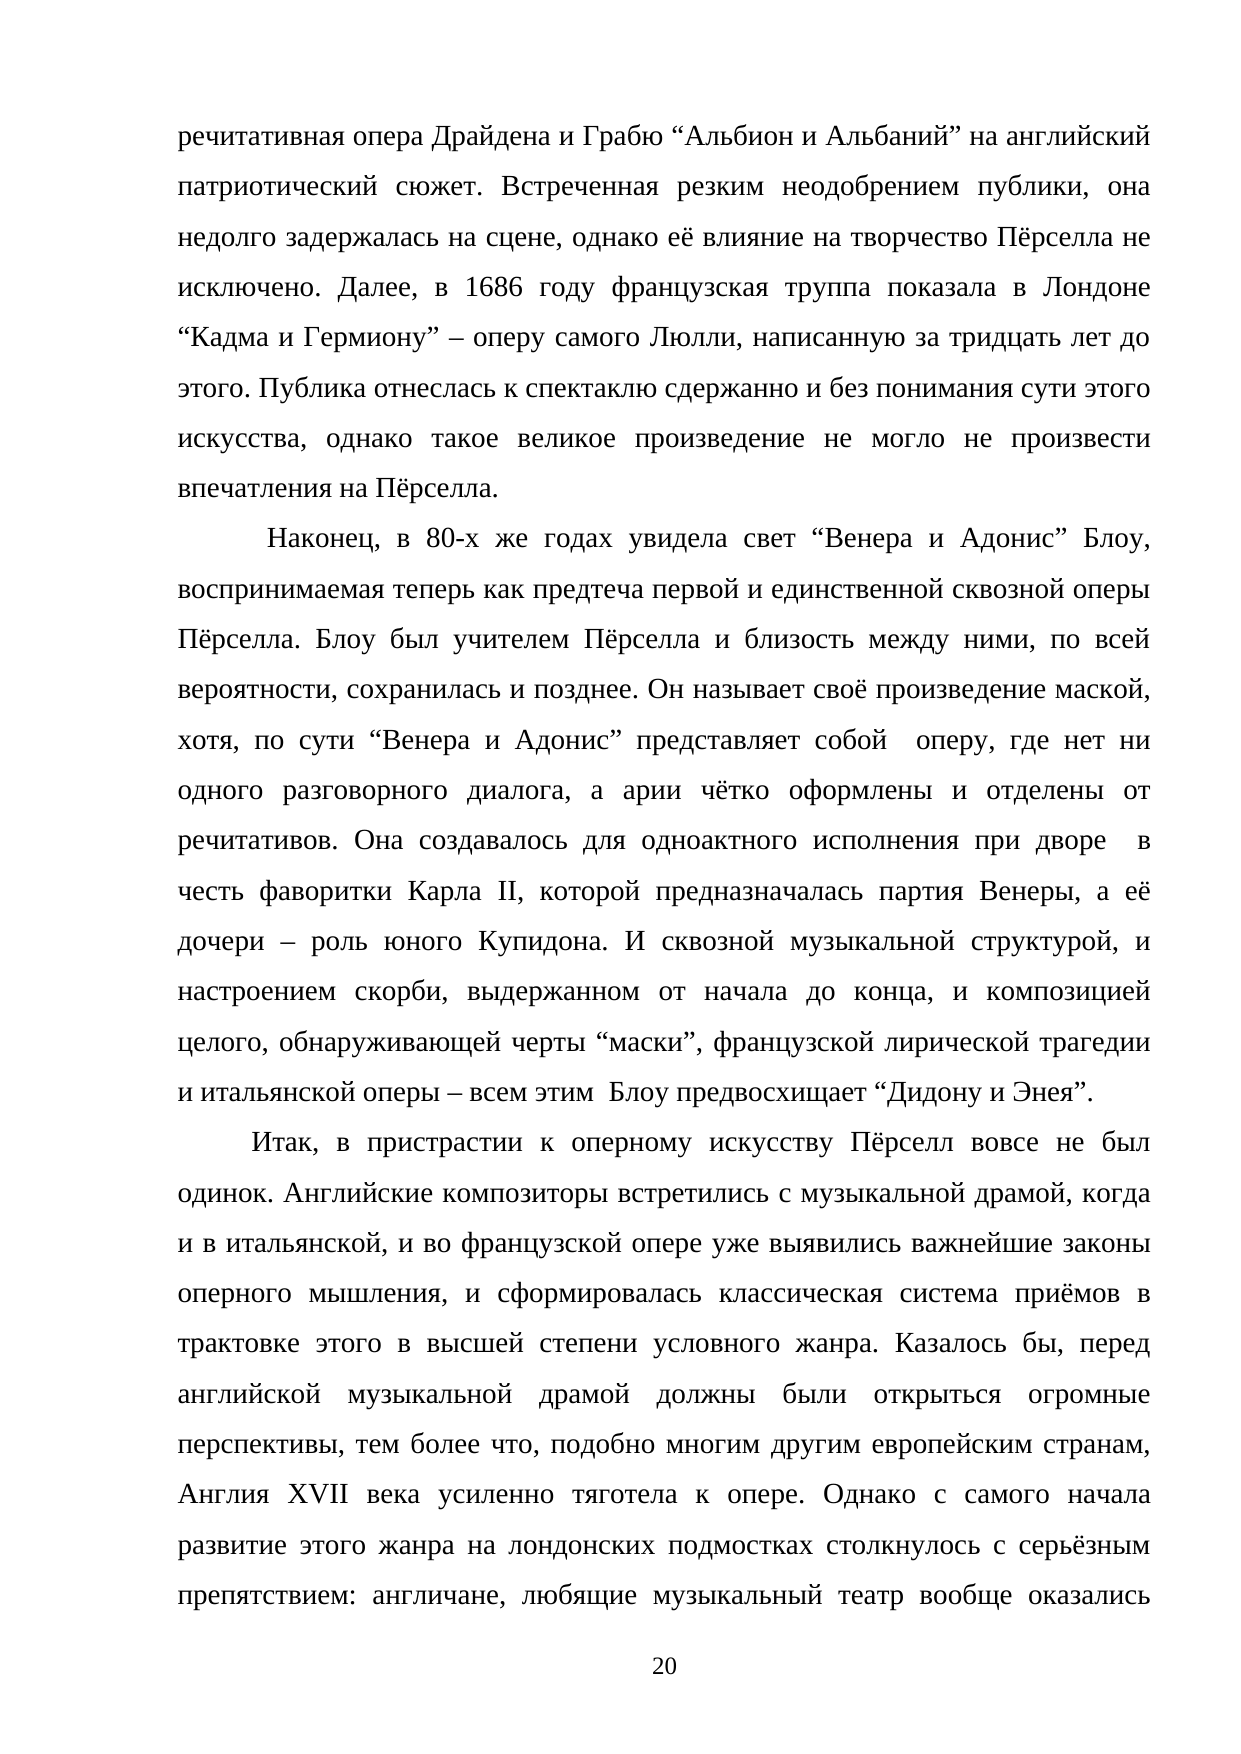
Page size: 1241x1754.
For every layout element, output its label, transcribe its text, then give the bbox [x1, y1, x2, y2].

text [177, 118, 1152, 504]
text Наконец, в 80-х же годах увидела свет “Венера и Адонис” Блоу, воспринимаемая теперь как предтеча первой и единственной сквозной оперы Пёрселла. Блоу был учителем Пёрселла и близость между ними, по всей вероятности, сохранилась и позднее. Он называет своё произведение маской, хотя, по сути “Венера и Адонис” представляет собой оперу, где нет ни одного разговорного диалога, а арии чётко оформлены и отделены от речитативов. Она создавалось для одноактного исполнения при дворе в честь фаворитки Карла II, которой предназначалась партия Венеры, а её дочери – роль юного Купидона. И сквозной музыкальной структурой, и настроением скорби, выдержанном от начала до конца, и композицией целого, обнаруживающей черты “маски”, французской лирической трагедии и итальянской оперы – всем этим Блоу предвосхищает “Дидону и Энея”. [177, 521, 1152, 1108]
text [177, 1124, 1152, 1611]
